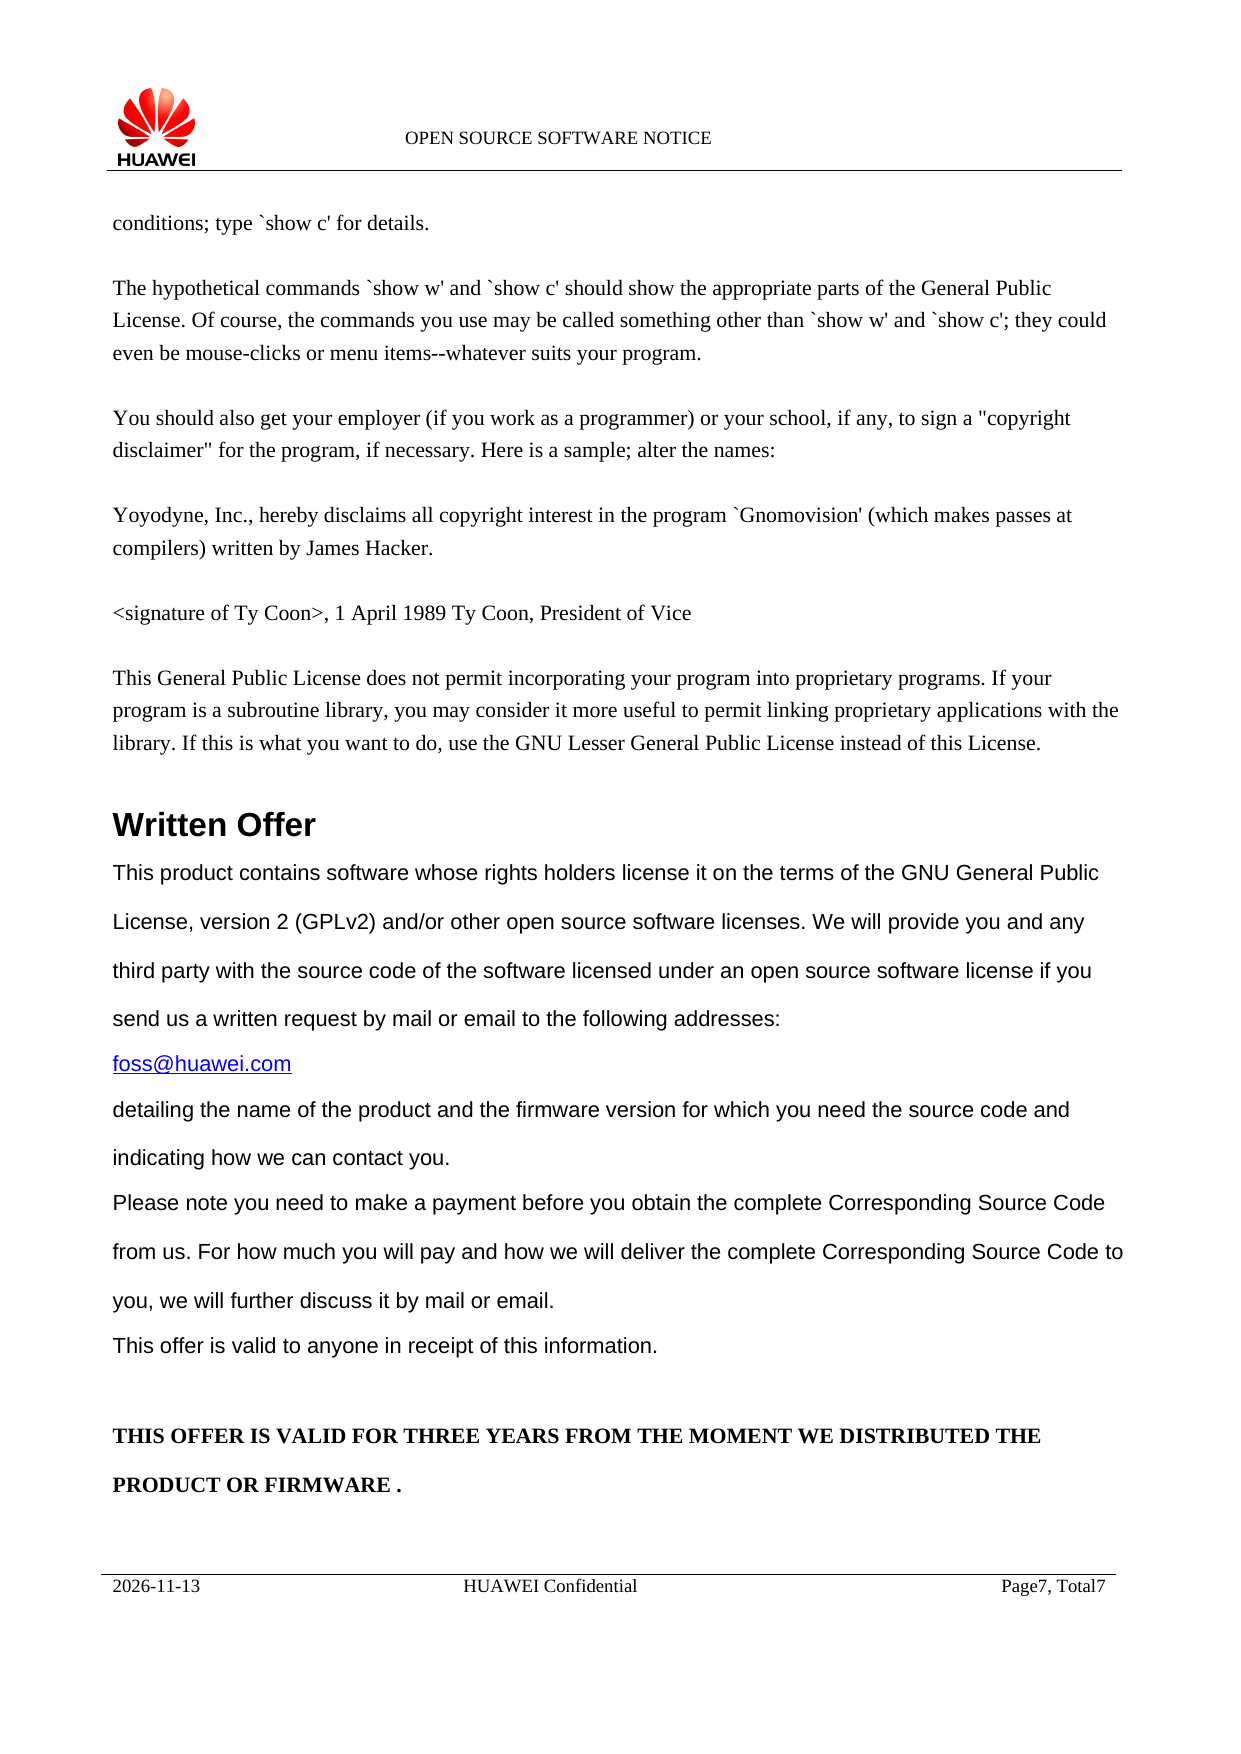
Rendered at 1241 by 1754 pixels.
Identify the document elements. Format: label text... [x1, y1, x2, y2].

picture [118, 88, 195, 166]
text detailing the name of the product and the firmware version for which you need the source code and indicating how we can contact you. [112, 1093, 1128, 1174]
text This product contains software whose rights holders license it on the terms of the GNU General Public License, version 2 (GPLv2) and/or other open source software licenses. We will provide you and any third party with the source code of the software licensed under an open source software license if you send us a written request by mail or email to the following addresses: [112, 856, 1128, 1035]
text Please note you need to make a payment before you obtain the complete Corresponding Source Code from us. For how much you will pay and how we will deliver the complete Corresponding Source Code to you, we will further discuss it by mail or email. [112, 1187, 1128, 1317]
text Written Offer [112, 791, 1128, 856]
text This offer is valid for three years from the moment we distributed the product or firmware . [112, 1419, 1128, 1501]
text foss@huawei.com [112, 1048, 1128, 1080]
text This offer is valid to anyone in receipt of this information. [112, 1329, 1128, 1362]
